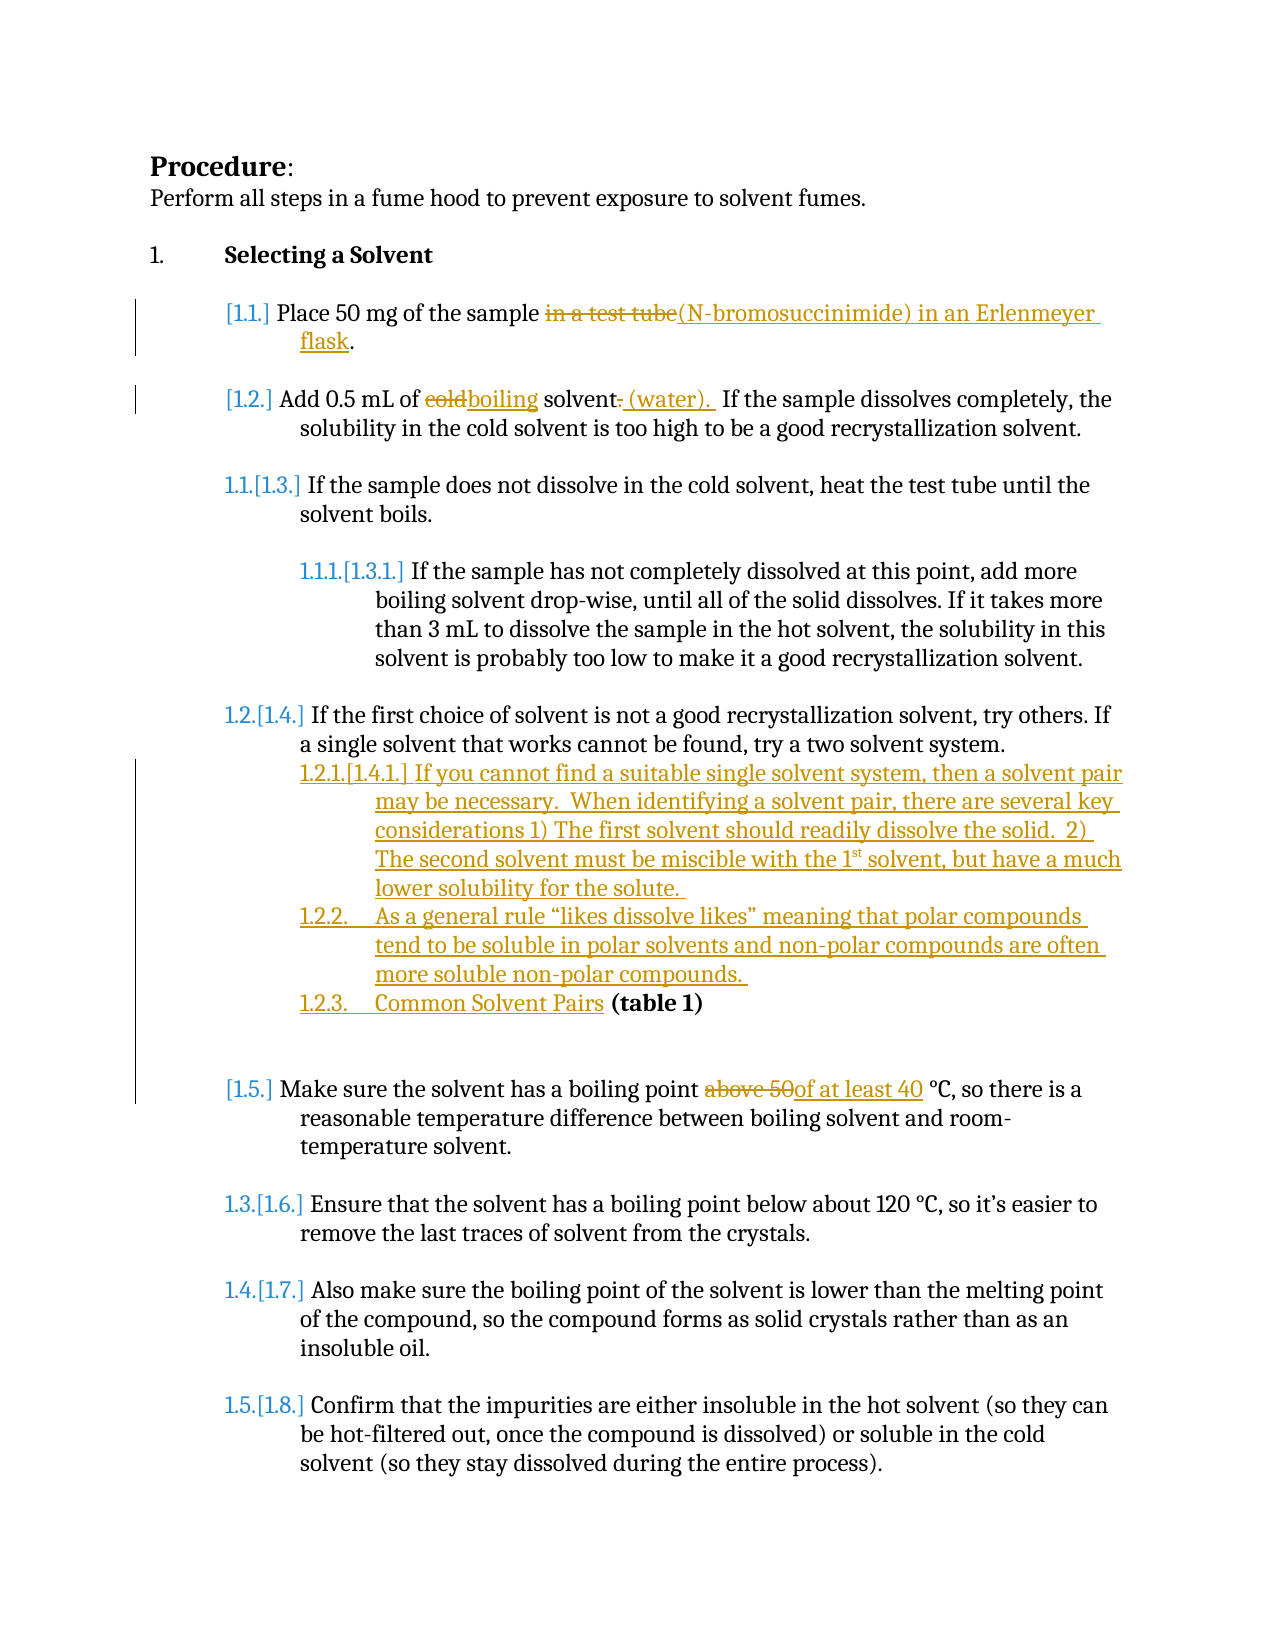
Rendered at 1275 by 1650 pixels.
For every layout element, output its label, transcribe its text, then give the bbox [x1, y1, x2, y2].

list Ensure that the solvent has a boiling point below about 120 °C, so it’s easier to remove the last traces of solvent from the crystals. [225, 1190, 1125, 1247]
list (table 1) [300, 988, 1125, 1017]
text Procedure: [150, 150, 1125, 183]
list Place 50 mg of the sample . [225, 298, 1125, 356]
text Perform all steps in a fume hood to prevent exposure to solvent fumes. [150, 183, 1125, 212]
list Also make sure the boiling point of the solvent is lower than the melting point of the compound, so the compound forms as solid crystals rather than as an insoluble oil. [225, 1276, 1125, 1362]
list Add 0.5 mL of solvent If the sample dissolves completely, the solubility in the cold solvent is too high to be a good recrystallization solvent. [225, 385, 1125, 442]
list If the sample does not dissolve in the cold solvent, heat the test tube until the solvent boils. [225, 471, 1125, 528]
list If the sample has not completely dissolved at this point, add more boiling solvent drop-wise, until all of the solid dissolves. If it takes more than 3 mL to dissolve the sample in the hot solvent, the solubility in this solvent is probably too low to make it a good recrystallization solvent. [300, 557, 1125, 672]
list Confirm that the impurities are either insoluble in the hot solvent (so they can be hot-filtered out, once the compound is dissolved) or soluble in the cold solvent (so they stay dissolved during the entire process). [225, 1391, 1125, 1477]
list Selecting a Solvent [150, 241, 1125, 270]
list Make sure the solvent has a boiling point °C, so there is a reasonable temperature difference between boiling solvent and room-temperature solvent. [225, 1075, 1125, 1161]
list If the first choice of solvent is not a good recrystallization solvent, try others. If a single solvent that works cannot be found, try a two solvent system. [225, 701, 1125, 758]
